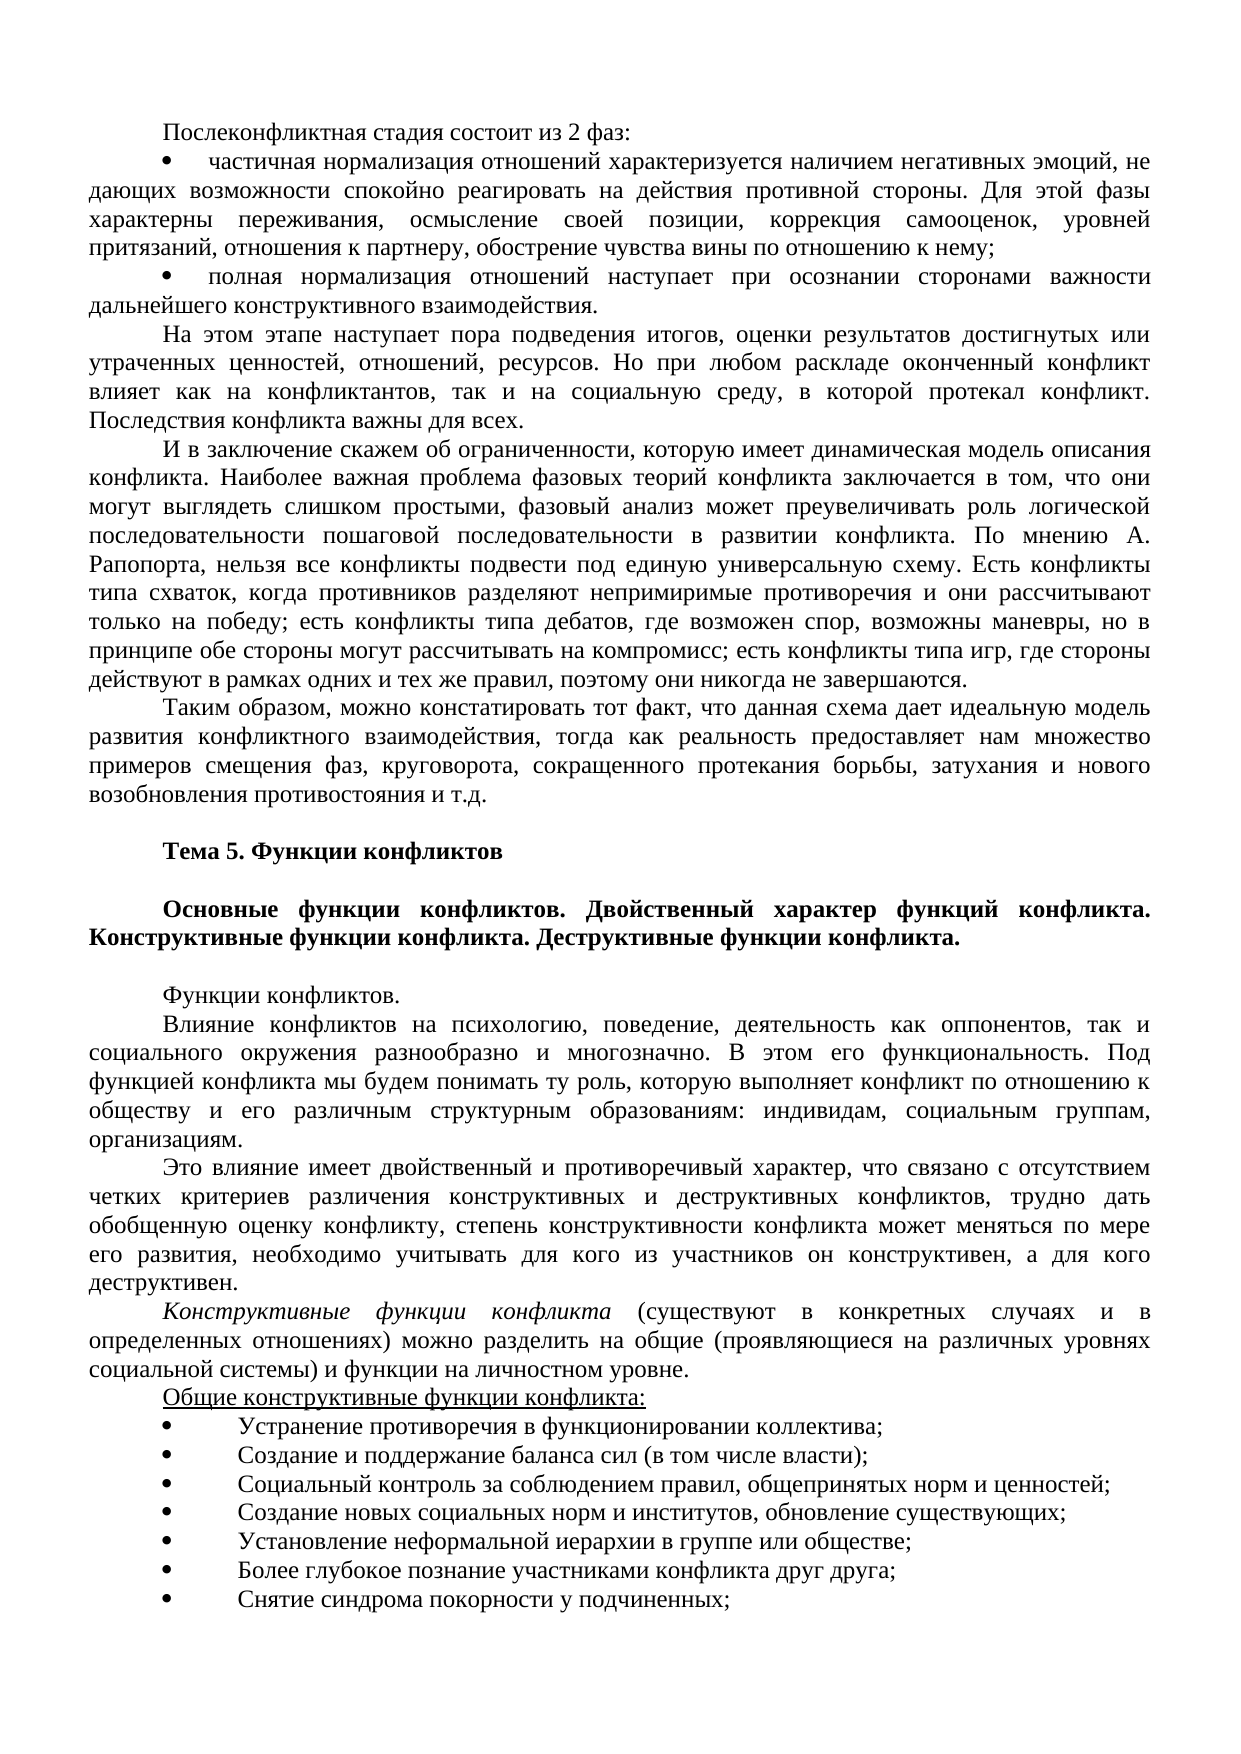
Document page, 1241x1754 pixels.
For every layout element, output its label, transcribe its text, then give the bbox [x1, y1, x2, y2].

list Более глубокое познание участниками конфликта друг друга; [89, 1555, 1152, 1584]
list Устранение противоречия в функционировании коллектива; [89, 1411, 1152, 1440]
text Общие конструктивные функции конфликта: [89, 1382, 1152, 1411]
text Влияние конфликтов на психологию, поведение, деятельность как оппонентов, так и социального окружения разнообразно и многозначно. В этом его функциональность. Под функцией конфликта мы будем понимать ту роль, которую выполняет конфликт по отношению к обществу и его различным структурным образованиям: индивидам, социальным группам, организациям. [89, 1009, 1152, 1152]
text Конструктивные функции конфликта (существуют в конкретных случаях и в определенных отношениях) можно разделить на общие (проявляющиеся на различных уровнях социальной системы) и функции на личностном уровне. [89, 1296, 1152, 1382]
list Социальный контроль за соблюдением правил, общепринятых норм и ценностей; [89, 1469, 1152, 1497]
text Таким образом, можно констатировать тот факт, что данная схема дает идеальную модель развития конфликтного взаимодействия, тогда как реальность предоставляет нам множество примеров смещения фаз, круговорота, сокращенного протекания борьбы, затухания и нового возобновления противостояния и т.д. [89, 692, 1152, 807]
list Установление неформальной иерархии в группе или обществе; [89, 1526, 1152, 1555]
list Снятие синдрома покорности у подчиненных; [89, 1584, 1152, 1612]
list полная нормализация отношений наступает при осознании сторонами важности дальнейшего конструктивного взаимодействия. [89, 261, 1152, 319]
list Создание новых социальных норм и институтов, обновление существующих; [89, 1497, 1152, 1526]
list частичная нормализация отношений характеризуется наличием негативных эмоций, не дающих возможности спокойно реагировать на действия противной стороны. Для этой фазы характерны переживания, осмысление своей позиции, коррекция самооценок, уровней притязаний, отношения к партнеру, обострение чувства вины по отношению к нему; [89, 146, 1152, 261]
text Послеконфликтная стадия состоит из 2 фаз: [89, 117, 1152, 146]
text Основные функции конфликтов. Двойственный характер функций конфликта. Конструктивные функции конфликта. Деструктивные функции конфликта. [89, 894, 1152, 951]
text И в заключение скажем об ограниченности, которую имеет динамическая модель описания конфликта. Наиболее важная проблема фазовых теорий конфликта заключается в том, что они могут выглядеть слишком простыми, фазовый анализ может преувеличивать роль логической последовательности пошаговой последовательности в развитии конфликта. По мнению А. Рапопорта, нельзя все конфликты подвести под единую универсальную схему. Есть конфликты типа схваток, когда противников разделяют непримиримые противоречия и они рассчитывают только на победу; есть конфликты типа дебатов, где возможен спор, возможны маневры, но в принципе обе стороны могут рассчитывать на компромисс; есть конфликты типа игр, где стороны действуют в рамках одних и тех же правил, поэтому они никогда не завершаются. [89, 434, 1152, 692]
text Функции конфликтов. [89, 980, 1152, 1009]
text Тема 5. Функции конфликтов [89, 836, 1152, 865]
text На этом этапе наступает пора подведения итогов, оценки результатов достигнутых или утраченных ценностей, отношений, ресурсов. Но при любом раскладе оконченный конфликт влияет как на конфликтантов, так и на социальную среду, в которой протекал конфликт. Последствия конфликта важны для всех. [89, 319, 1152, 434]
text Это влияние имеет двойственный и противоречивый характер, что связано с отсутствием четких критериев различения конструктивных и деструктивных конфликтов, трудно дать обобщенную оценку конфликту, степень конструктивности конфликта может меняться по мере его развития, необходимо учитывать для кого из участников он конструктивен, а для кого деструктивен. [89, 1152, 1152, 1296]
list Создание и поддержание баланса сил (в том числе власти); [89, 1440, 1152, 1469]
